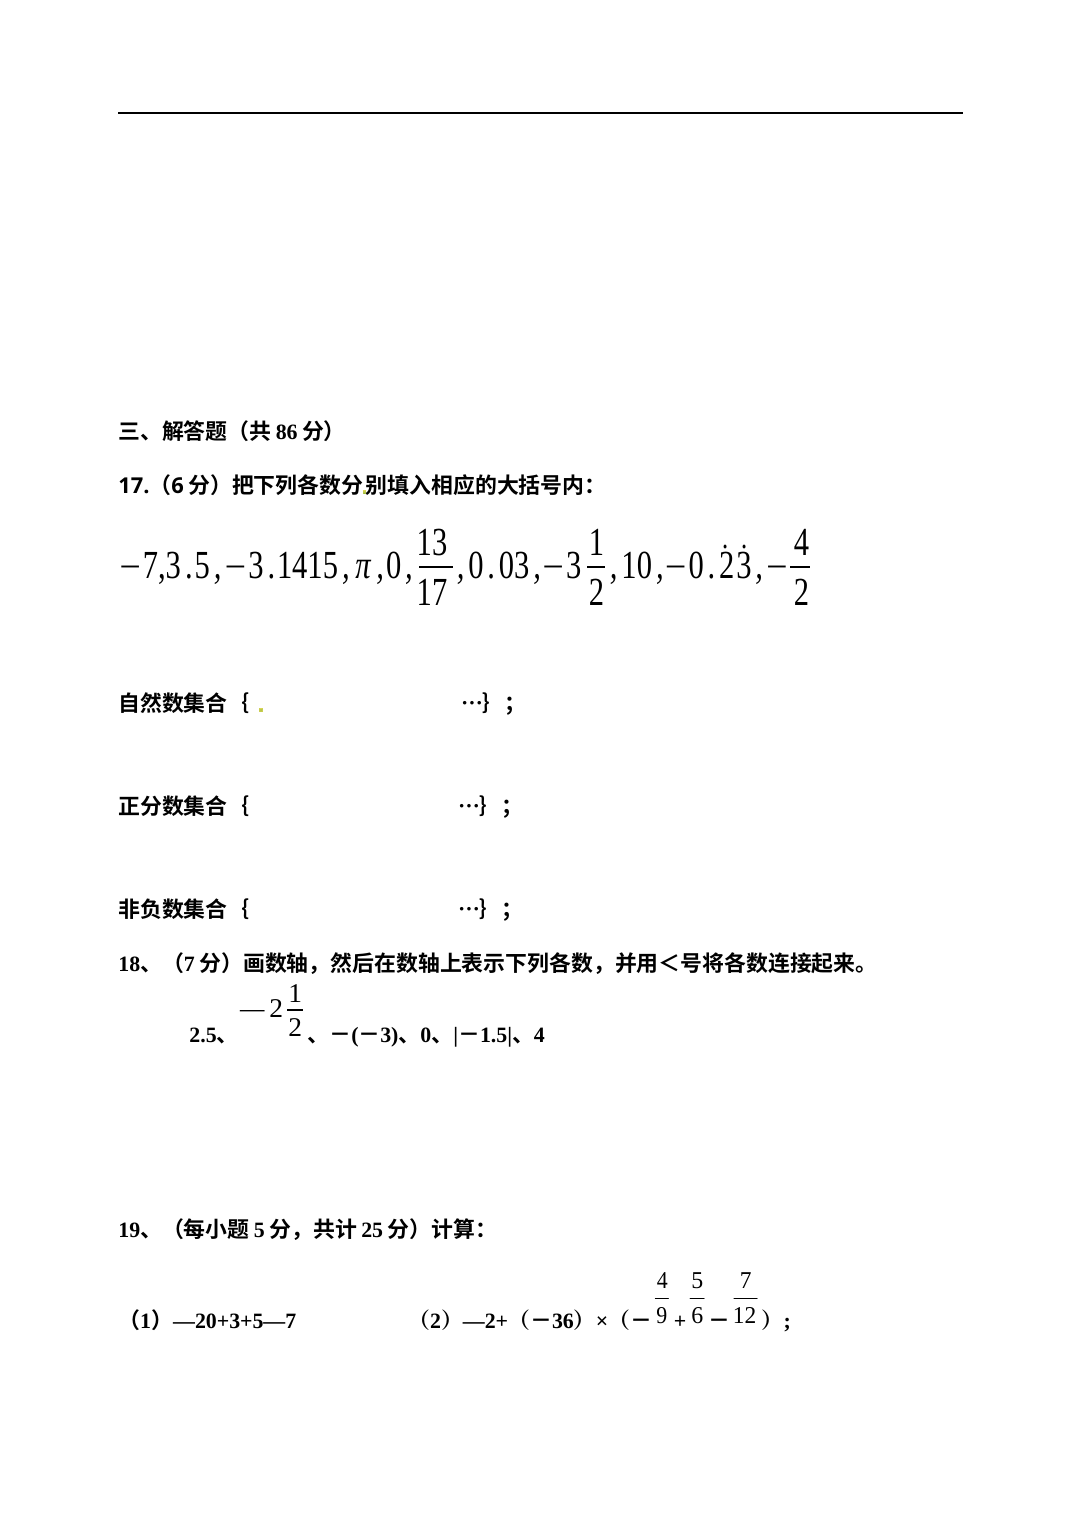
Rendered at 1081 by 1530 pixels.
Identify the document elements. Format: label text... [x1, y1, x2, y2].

text 自然数集合｛ …｝； [118, 686, 963, 718]
text 18、（7分）画数轴，然后在数轴上表示下列各数，并用＜号将各数连接起来。 2.5、、－(－3)、0、|－1.5|、4 [118, 945, 963, 1081]
text 正分数集合｛ …｝； [118, 789, 963, 821]
text 19、（每小题5分，共计25分）计算： [118, 1211, 963, 1245]
text （1）—20+3+5—7 （2）—2+（－36）×（－+－）; [118, 1266, 963, 1368]
list 三、解答题（共86分） [118, 413, 963, 447]
text 17.（6分）把下列各数分别填入相应的大括号内： [118, 468, 963, 500]
text 非负数集合｛ …｝； [118, 892, 963, 924]
